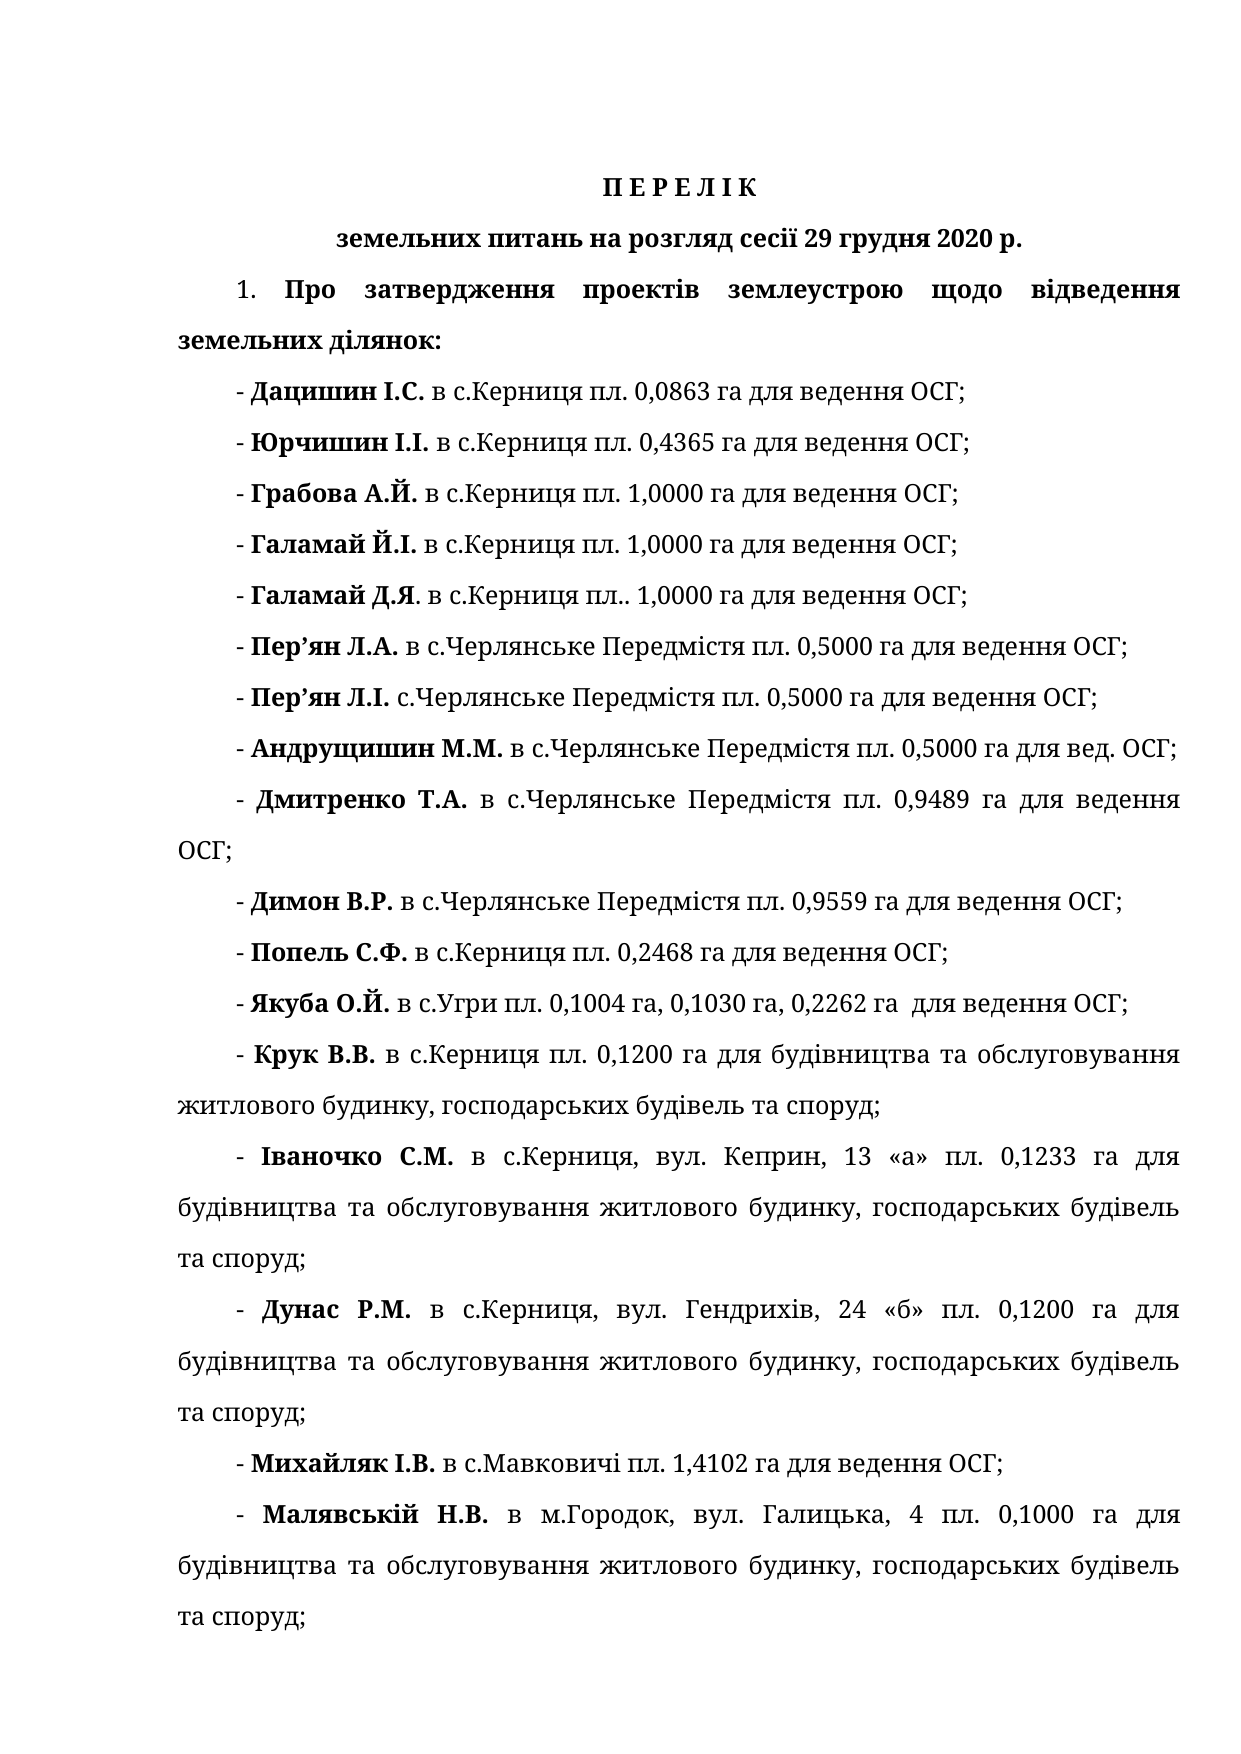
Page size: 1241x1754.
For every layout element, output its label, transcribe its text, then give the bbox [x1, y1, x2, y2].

text - Крук В.В. в с.Керниця пл. 0,1200 га для будівництва та обслуговування житлового будинку, господарських будівель та споруд; [177, 1037, 1181, 1122]
text - Попель С.Ф. в с.Керниця пл. 0,2468 га для ведення ОСГ; [177, 935, 1181, 969]
text - Юрчишин І.І. в с.Керниця пл. 0,4365 га для ведення ОСГ; [177, 424, 1181, 458]
text - Якуба О.Й. в с.Угри пл. 0,1004 га, 0,1030 га, 0,2262 га для ведення ОСГ; [177, 986, 1181, 1020]
text - Іваночко С.М. в с.Керниця, вул. Кеприн, 13 «а» пл. 0,1233 га для будівництва та обслуговування житлового будинку, господарських будівель та споруд; [177, 1139, 1181, 1275]
text 1. Про затвердження проектів землеустрою щодо відведення земельних ділянок: [177, 271, 1181, 356]
text - Галамай Д.Я. в с.Керниця пл.. 1,0000 га для ведення ОСГ; [177, 577, 1181, 612]
text - Дмитренко Т.А. в с.Черлянське Передмістя пл. 0,9489 га для ведення ОСГ; [177, 782, 1181, 867]
text - Михайляк І.В. в с.Мавковичі пл. 1,4102 га для ведення ОСГ; [177, 1445, 1181, 1479]
text - Дунас Р.М. в с.Керниця, вул. Гендрихів, 24 «б» пл. 0,1200 га для будівництва та обслуговування житлового будинку, господарських будівель та споруд; [177, 1292, 1181, 1428]
text - Малявській Н.В. в м.Городок, вул. Галицька, 4 пл. 0,1000 га для будівництва та обслуговування житлового будинку, господарських будівель та споруд; [177, 1496, 1181, 1632]
text земельних питань на розгляд сесії 29 грудня 2020 р. [177, 220, 1181, 254]
text - Андрущишин М.М. в с.Черлянське Передмістя пл. 0,5000 га для вед. ОСГ; [177, 731, 1181, 765]
text - Галамай Й.І. в с.Керниця пл. 1,0000 га для ведення ОСГ; [177, 526, 1181, 561]
text - Пер’ян Л.А. в с.Черлянське Передмістя пл. 0,5000 га для ведення ОСГ; [177, 628, 1181, 663]
text - Пер’ян Л.І. с.Черлянське Передмістя пл. 0,5000 га для ведення ОСГ; [177, 679, 1181, 714]
text П Е Р Е Л І К [177, 169, 1181, 203]
text - Дацишин І.С. в с.Керниця пл. 0,0863 га для ведення ОСГ; [177, 373, 1181, 407]
text - Димон В.Р. в с.Черлянське Передмістя пл. 0,9559 га для ведення ОСГ; [177, 884, 1181, 918]
text - Грабова А.Й. в с.Керниця пл. 1,0000 га для ведення ОСГ; [177, 475, 1181, 509]
